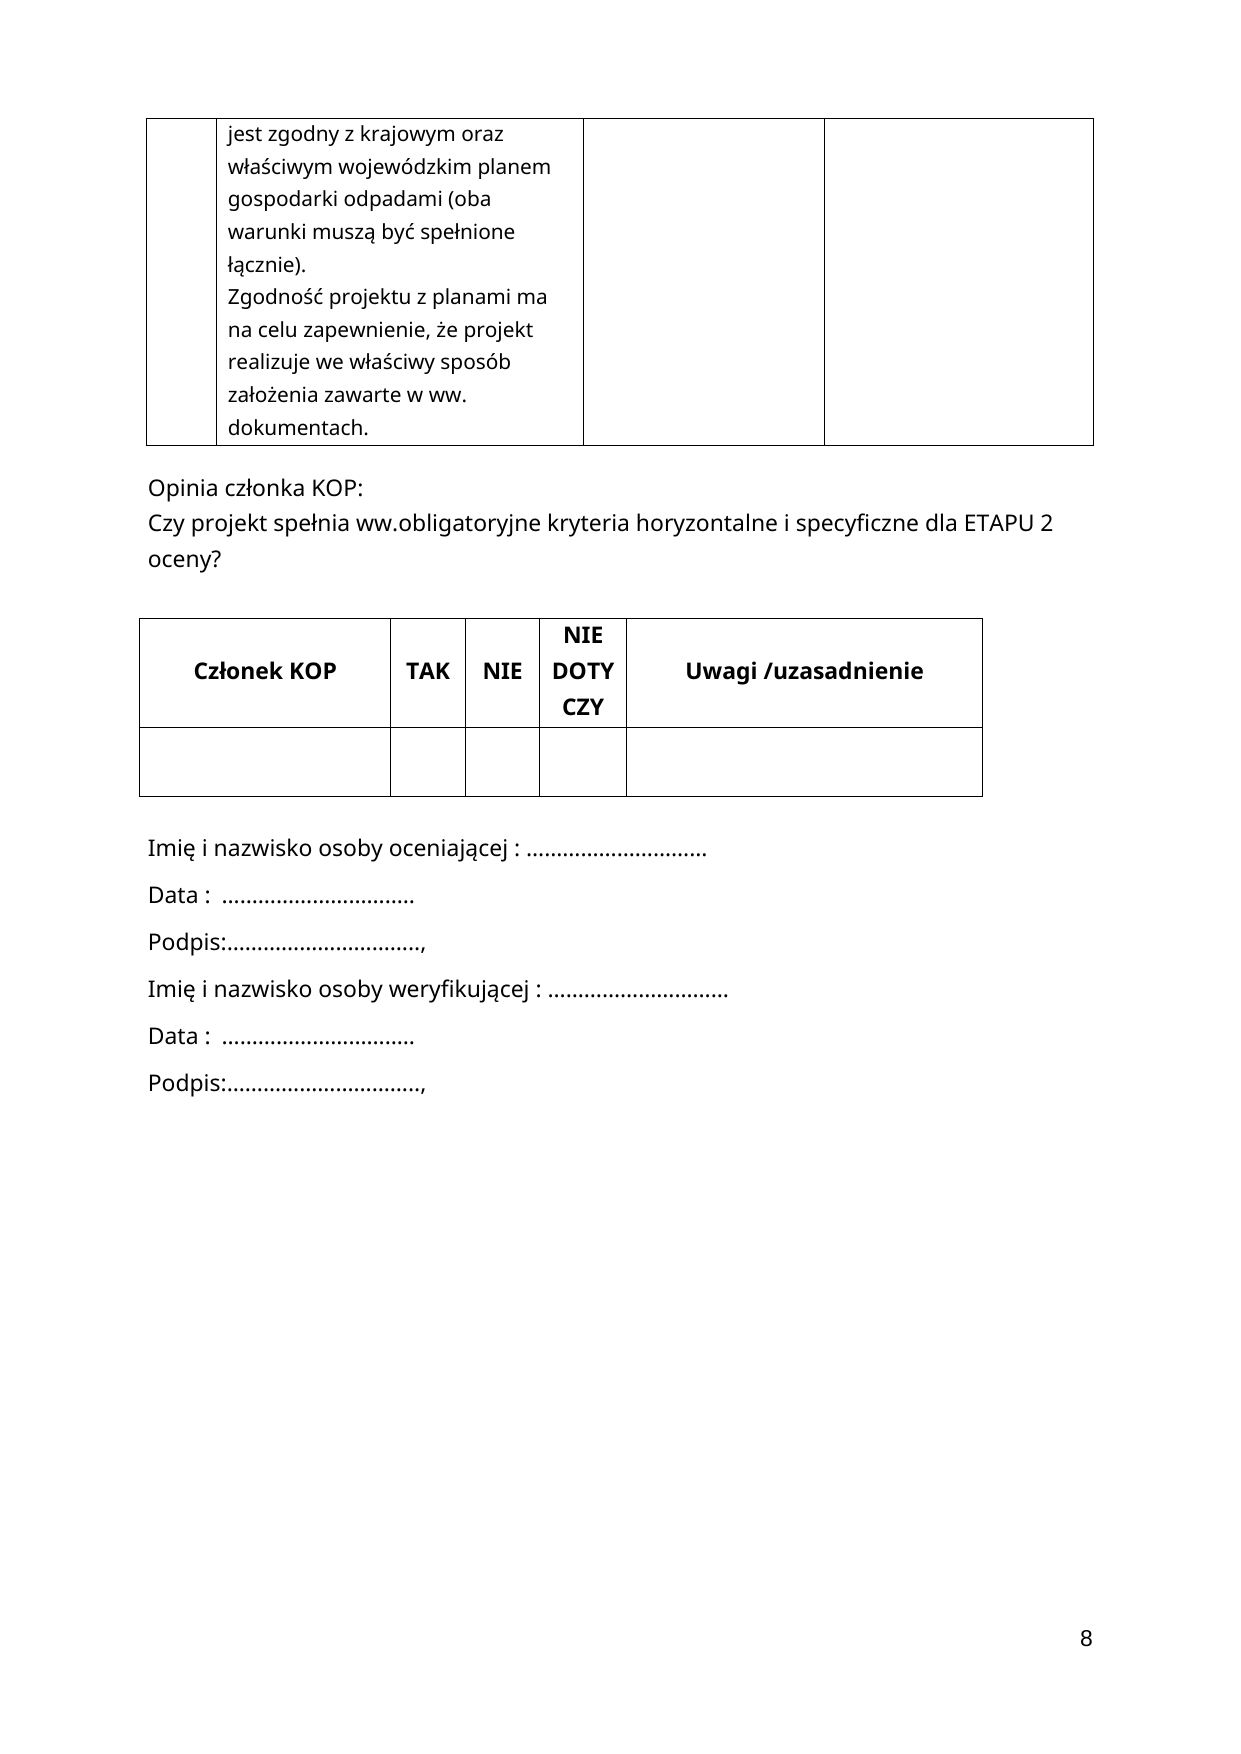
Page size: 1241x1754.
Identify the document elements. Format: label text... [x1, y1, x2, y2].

table_cell [147, 119, 216, 445]
text Opinia członka KOP: [148, 471, 1093, 503]
table_cell [825, 119, 1093, 445]
table_header NIE DOTYCZY [540, 619, 626, 727]
table_cell [584, 119, 824, 445]
table_cell [466, 728, 539, 796]
table_cell [391, 728, 465, 796]
text Data : ………………………….. [148, 879, 1093, 911]
text Czy projekt spełnia ww.obligatoryjne kryteria horyzontalne i specyficzne dla ETAPU 2 oceny? [148, 507, 1093, 574]
table_cell [140, 728, 390, 796]
text Podpis:………………………….., [148, 926, 1093, 957]
table_header TAK [391, 619, 465, 727]
text Imię i nazwisko osoby oceniającej : ………………………… [148, 832, 1093, 864]
text Imię i nazwisko osoby weryfikującej : ………………………… [148, 973, 1093, 1004]
table_header Członek KOP [140, 619, 390, 727]
table_header NIE [466, 619, 539, 727]
text Data : ………………………….. [148, 1020, 1093, 1051]
table_header Uwagi /uzasadnienie [627, 619, 982, 727]
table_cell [217, 119, 583, 445]
table_cell [540, 728, 626, 796]
table_cell [627, 728, 982, 796]
text Podpis:………………………….., [148, 1067, 1093, 1098]
